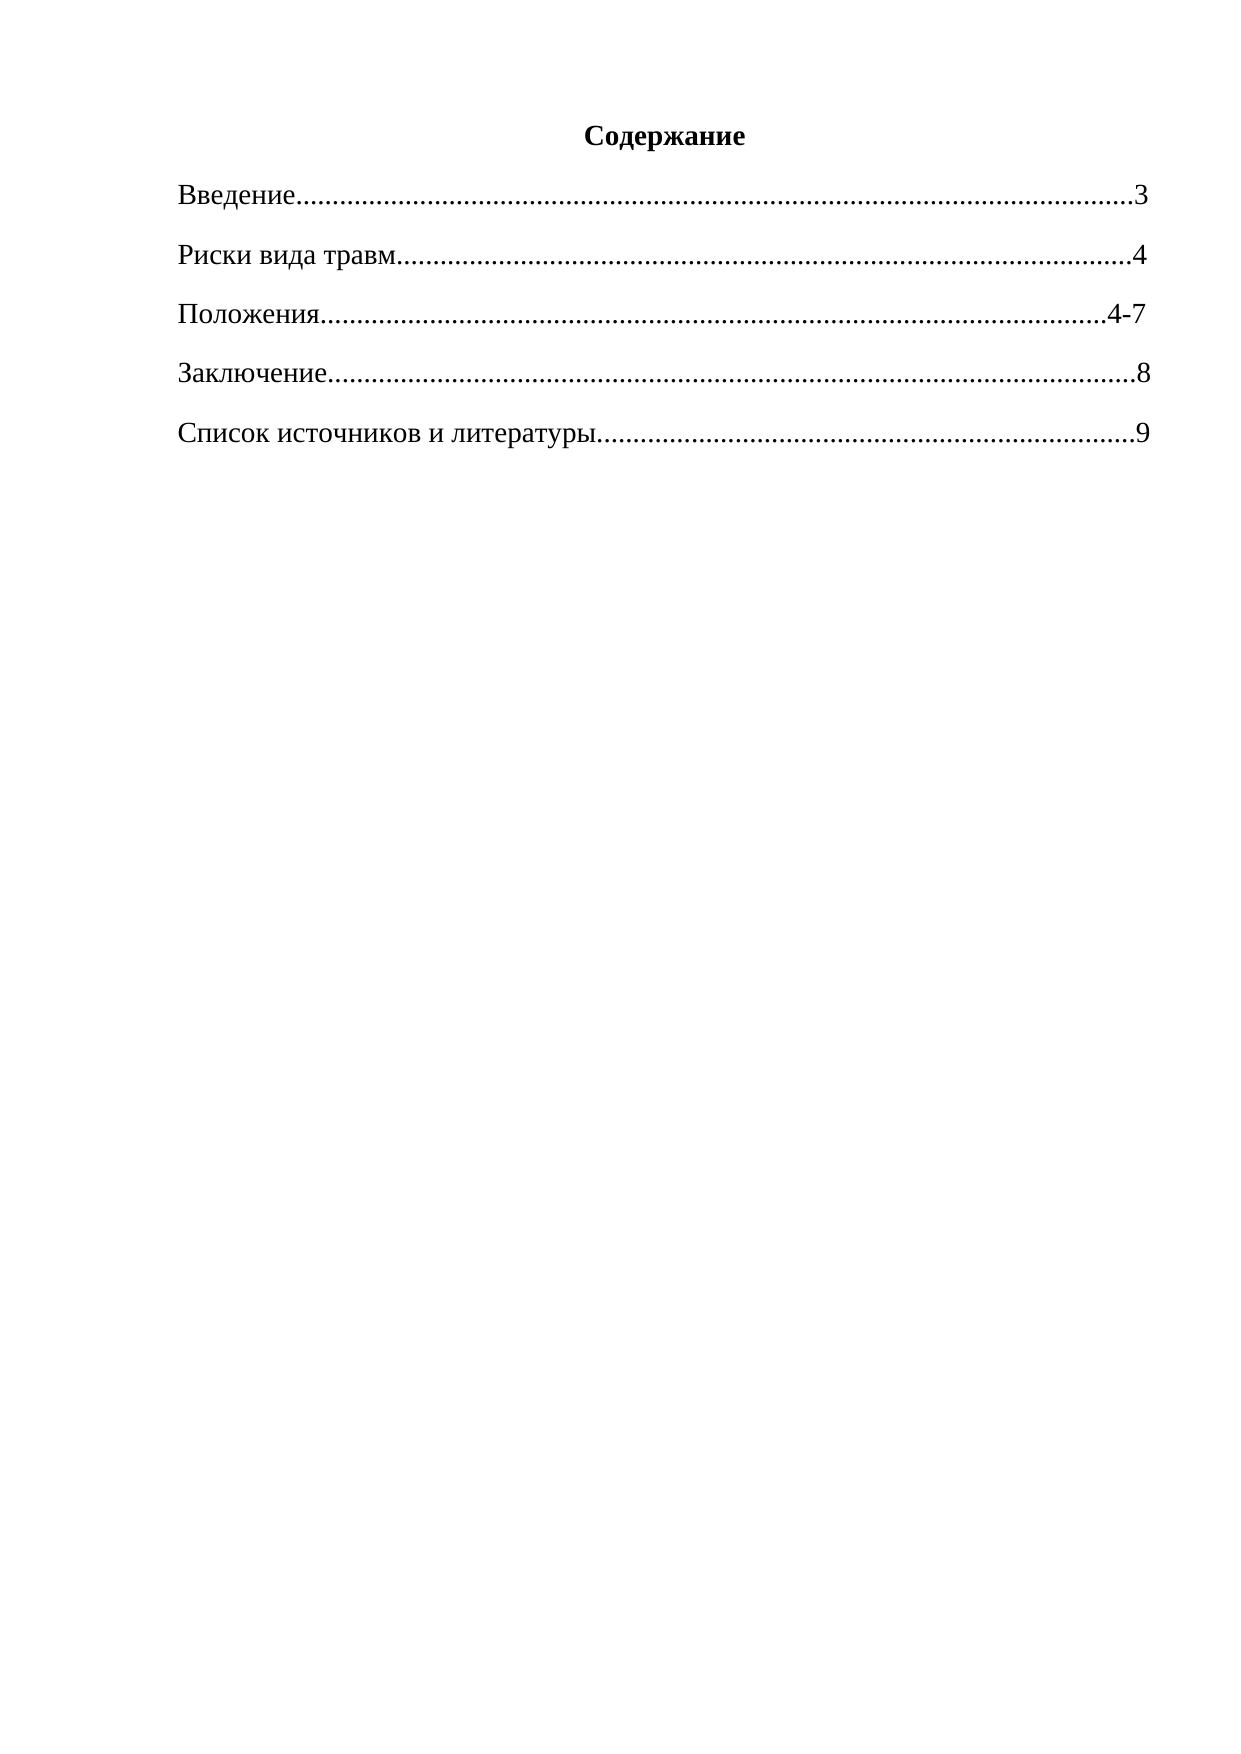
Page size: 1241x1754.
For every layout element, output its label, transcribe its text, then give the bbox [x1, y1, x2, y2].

text Введение...................................................................................................................3 [177, 177, 1152, 211]
text Заключение...............................................................................................................8 [177, 356, 1152, 389]
text Содержание [177, 118, 1152, 152]
text Положения............................................................................................................4-7 [177, 296, 1152, 330]
text Риски вида травм.....................................................................................................4 [177, 237, 1152, 270]
text Список источников и литературы..........................................................................9 [177, 415, 1152, 448]
